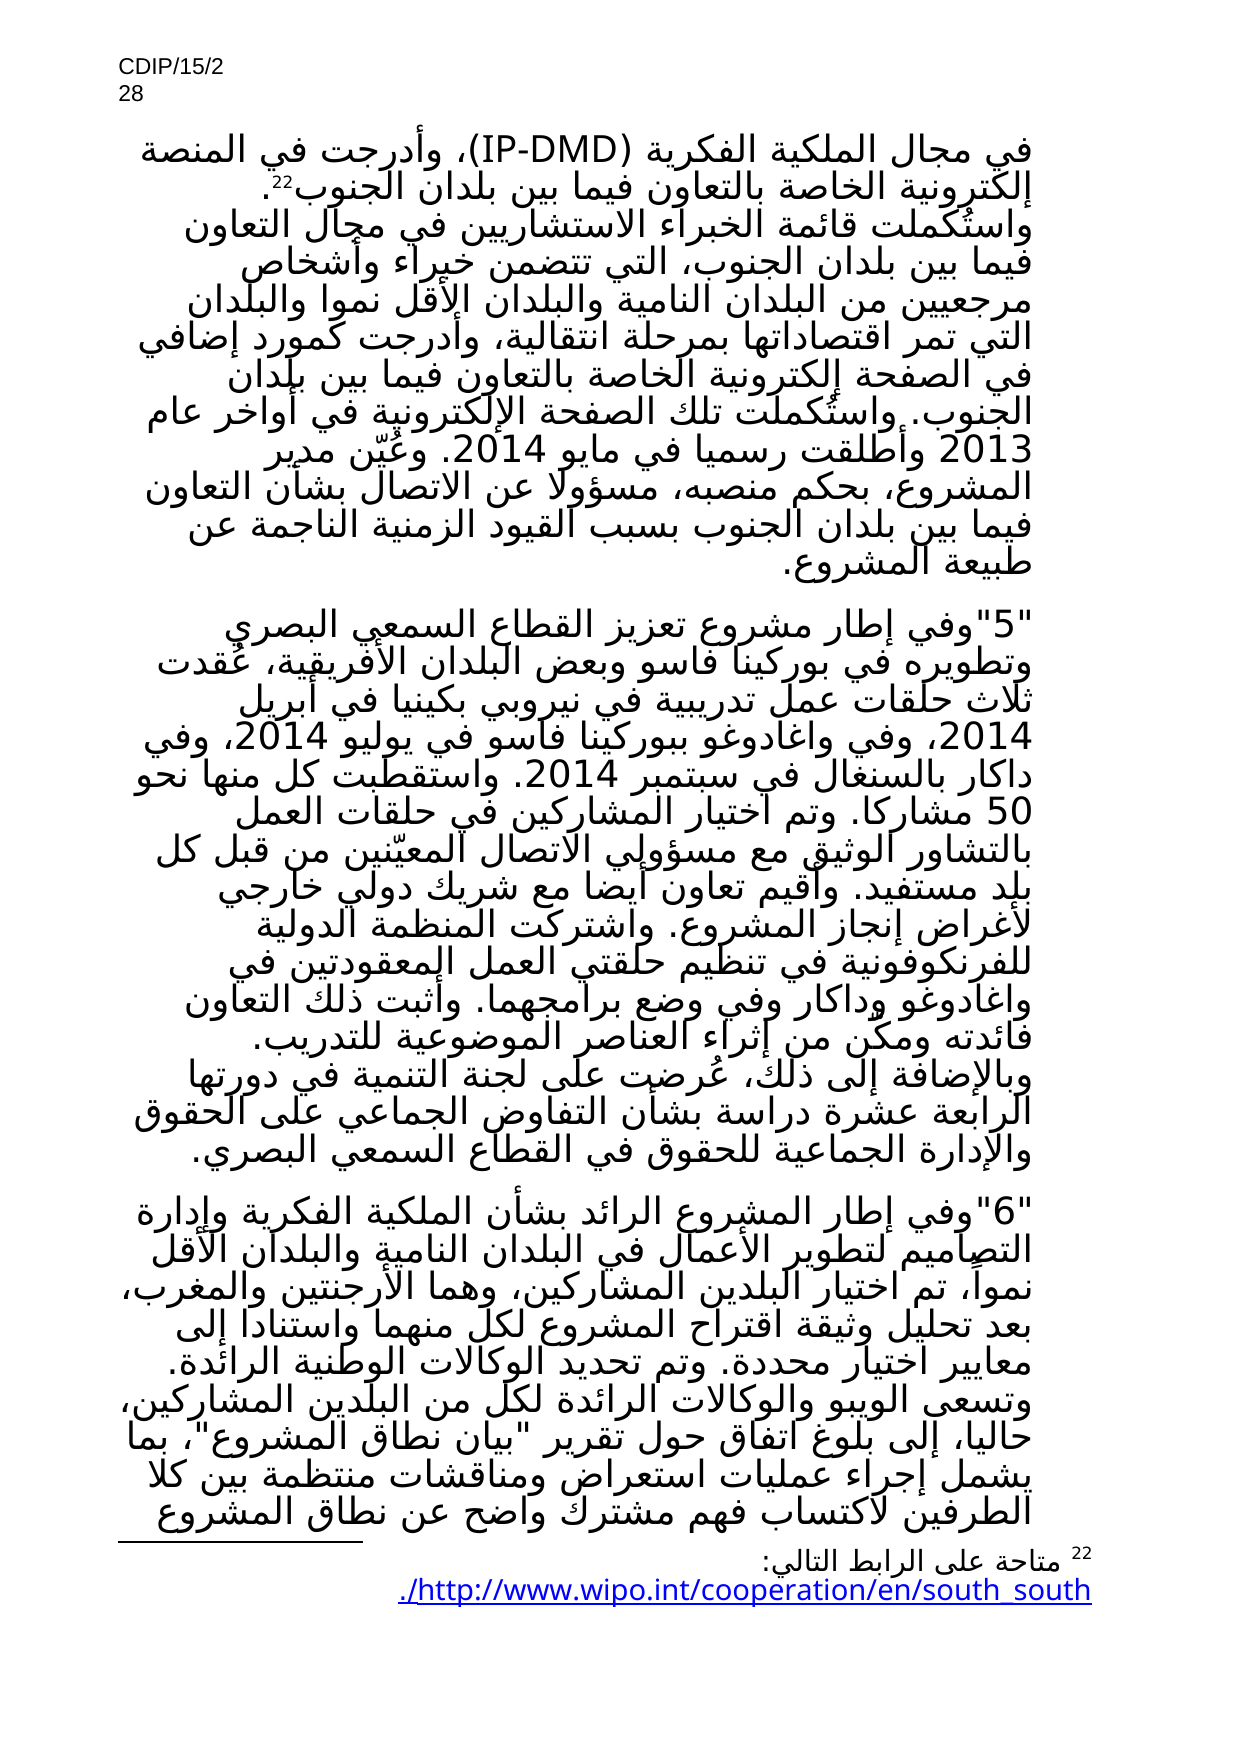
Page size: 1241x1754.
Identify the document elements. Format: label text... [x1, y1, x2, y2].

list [118, 132, 1033, 582]
list "5" وفي إطار مشروع تعزيز القطاع السمعي البصري وتطويره في بوركينا فاسو وبعض البلدان الأفريقية، عُقدت ثلاث حلقات عمل تدريبية في نيروبي بكينيا في أبريل 2014، وفي واغادوغو ببوركينا فاسو في يوليو 2014، وفي داكار بالسنغال في سبتمبر 2014. واستقطبت كل منها نحو 50 مشاركا. وتم اختيار المشاركين في حلقات العمل بالتشاور الوثيق مع مسؤولي الاتصال المعيّنين من قبل كل بلد مستفيد. وأقيم تعاون أيضا مع شريك دولي خارجي لأغراض إنجاز المشروع. واشتركت المنظمة الدولية للفرنكوفونية في تنظيم حلقتي العمل المعقودتين في واغادوغو وداكار وفي وضع برامجهما. وأثبت ذلك التعاون فائدته ومكّن من إثراء العناصر الموضوعية للتدريب. وبالإضافة إلى ذلك، عُرضت على لجنة التنمية في دورتها الرابعة عشرة دراسة بشأن التفاوض الجماعي على الحقوق والإدارة الجماعية للحقوق في القطاع السمعي البصري. [118, 607, 1033, 1170]
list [118, 1195, 1033, 1532]
